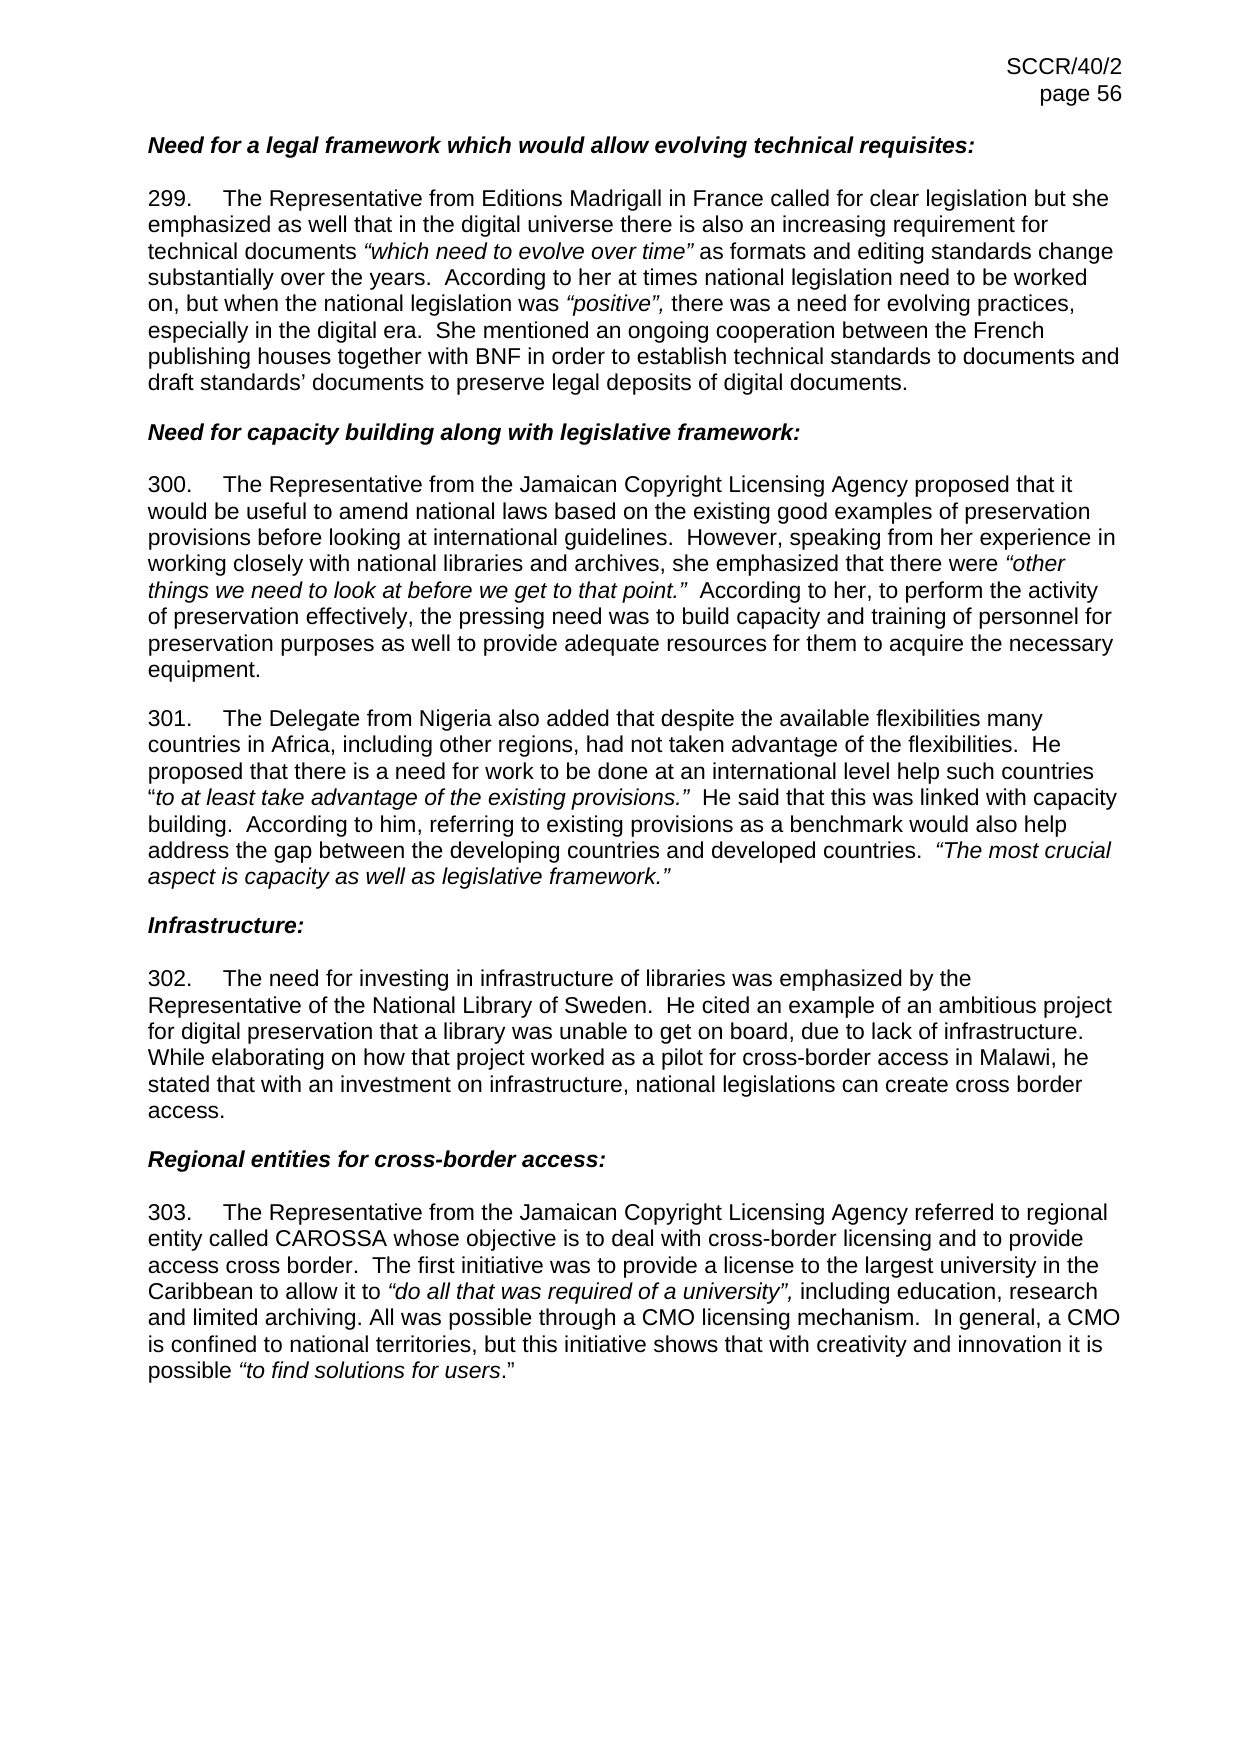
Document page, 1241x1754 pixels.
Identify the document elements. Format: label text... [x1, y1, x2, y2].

list The need for investing in infrastructure of libraries was emphasized by the Representative of the National Library of Sweden. He cited an example of an ambitious project for digital preservation that a library was unable to get on board, due to lack of infrastructure. While elaborating on how that project worked as a pilot for cross-border access in Malawi, he stated that with an investment on infrastructure, national legislations can create cross border access. [148, 965, 1122, 1123]
list The Representative from the Jamaican Copyright Licensing Agency referred to regional entity called CAROSSA whose objective is to deal with cross-border licensing and to provide access cross border. The first initiative was to provide a license to the largest university in the Caribbean to allow it to “do all that was required of a university”, including education, research and limited archiving. All was possible through a CMO licensing mechanism. In general, a CMO is confined to national territories, but this initiative shows that with creativity and innovation it is possible “to find solutions for users.” [148, 1199, 1122, 1383]
list The Representative from Editions Madrigall in France called for clear legislation but she emphasized as well that in the digital universe there is also an increasing requirement for technical documents “which need to evolve over time” as formats and editing standards change substantially over the years. According to her at times national legislation need to be worked on, but when the national legislation was “positive”, there was a need for evolving practices, especially in the digital era. She mentioned an ongoing cooperation between the French publishing houses together with BNF in order to establish technical standards to documents and draft standards’ documents to preserve legal deposits of digital documents. [148, 185, 1122, 396]
text Infrastructure: [148, 912, 1122, 939]
text Regional entities for cross-border access: [148, 1146, 1122, 1173]
text Need for capacity building along with legislative framework: [148, 419, 1122, 445]
list The Representative from the Jamaican Copyright Licensing Agency proposed that it would be useful to amend national laws based on the existing good examples of preservation provisions before looking at international guidelines. However, speaking from her experience in working closely with national libraries and archives, she emphasized that there were “other things we need to look at before we get to that point.” According to her, to perform the activity of preservation effectively, the pressing need was to build capacity and training of personnel for preservation purposes as well to provide adequate resources for them to acquire the necessary equipment. [148, 471, 1122, 682]
list The Delegate from Nigeria also added that despite the available flexibilities many countries in Africa, including other regions, had not taken advantage of the flexibilities. He proposed that there is a need for work to be done at an international level help such countries “to at least take advantage of the existing provisions.” He said that this was linked with capacity building. According to him, referring to existing provisions as a benchmark would also help address the gap between the developing countries and developed countries. “The most crucial aspect is capacity as well as legislative framework.” [148, 705, 1122, 889]
text Need for a legal framework which would allow evolving technical requisites: [148, 132, 1122, 158]
